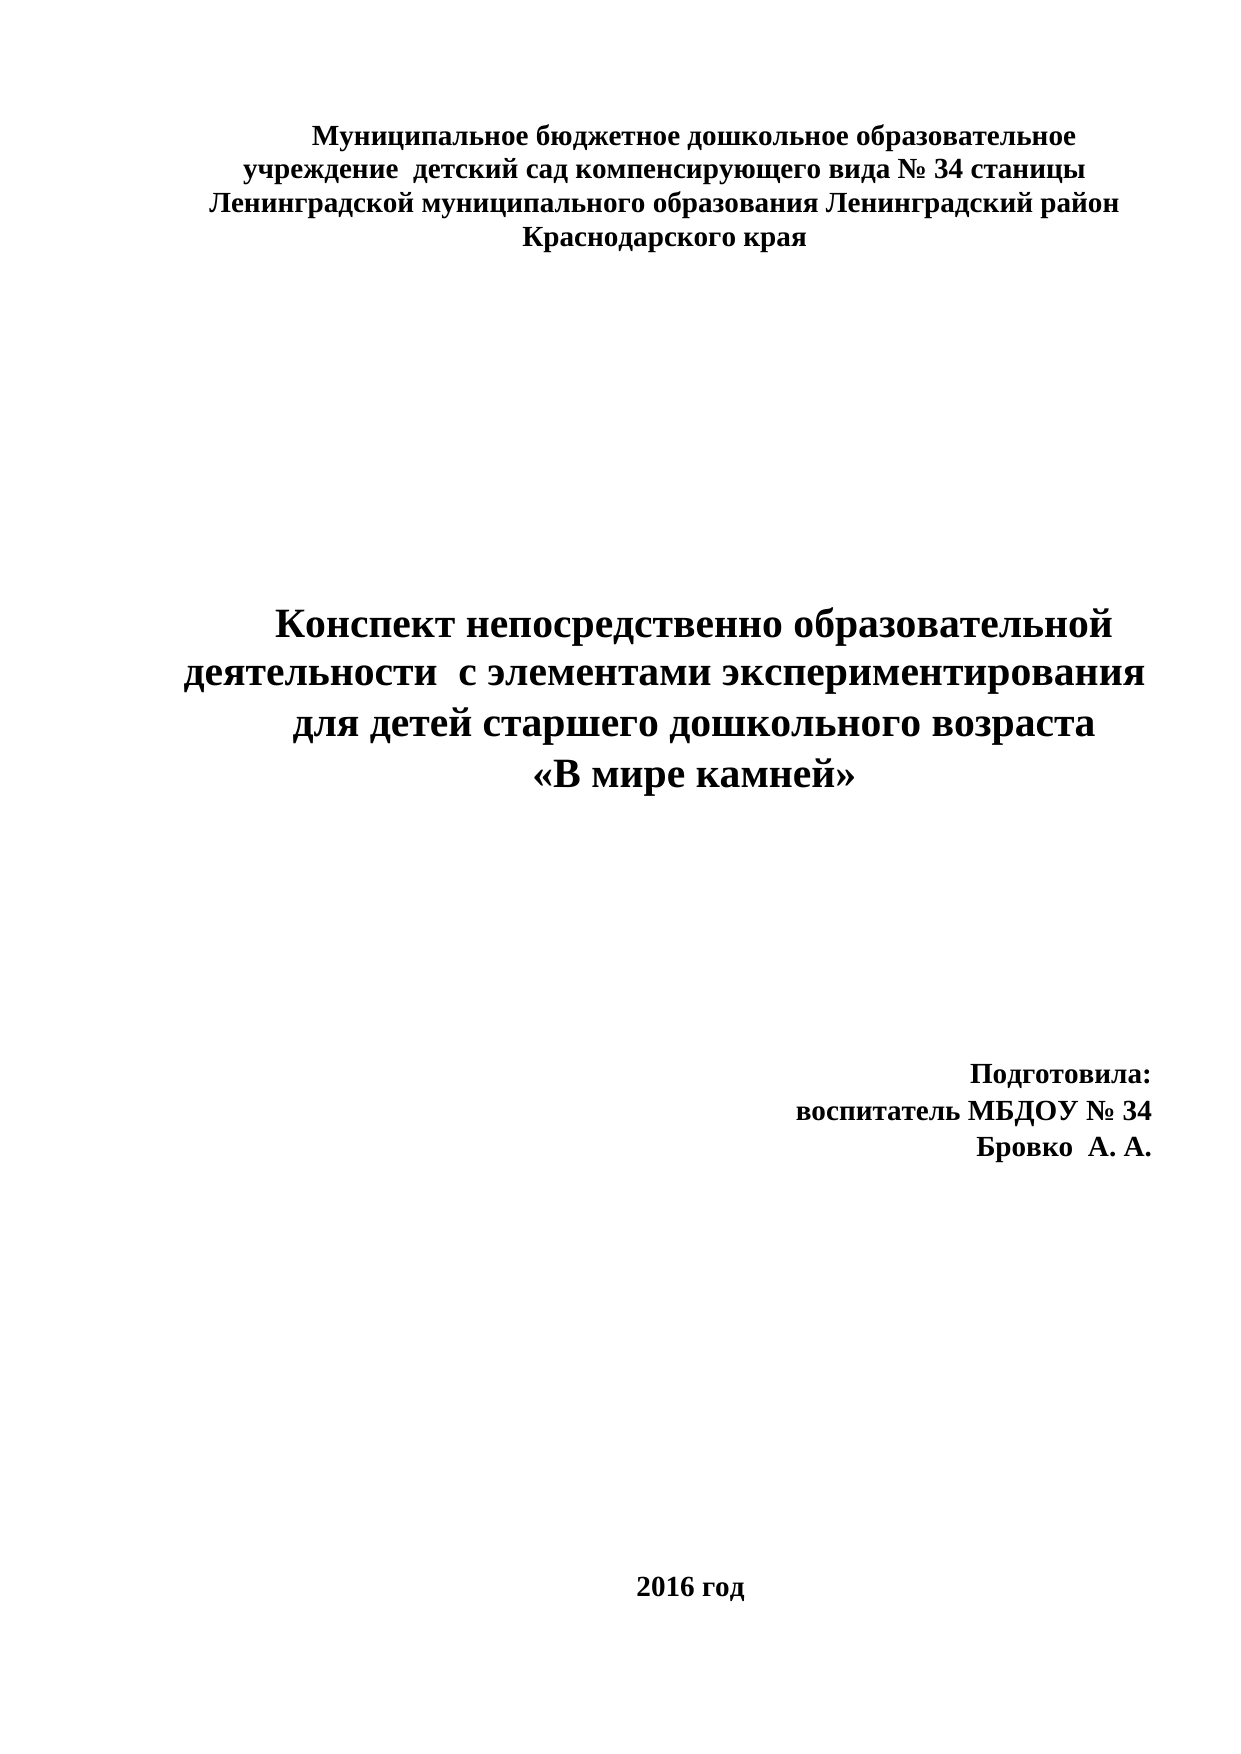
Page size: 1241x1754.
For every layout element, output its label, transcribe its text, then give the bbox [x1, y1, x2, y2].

text 2016 год [177, 1569, 1152, 1603]
text для детей старшего дошкольного возраста [177, 697, 1152, 745]
text Подготовила: [177, 1056, 1152, 1089]
text «В мире камней» [177, 748, 1152, 796]
text Муниципальное бюджетное дошкольное образовательное учреждение детский сад компенсирующего вида № 34 станицы Ленинградской муниципального образования Ленинградский район Краснодарского края [177, 118, 1152, 252]
text Конспект непосредственно образовательной деятельности с элементами экспериментирования [177, 598, 1152, 694]
text Бровко А. А. [177, 1129, 1152, 1163]
text воспитатель МБДОУ № 34 [177, 1093, 1152, 1126]
